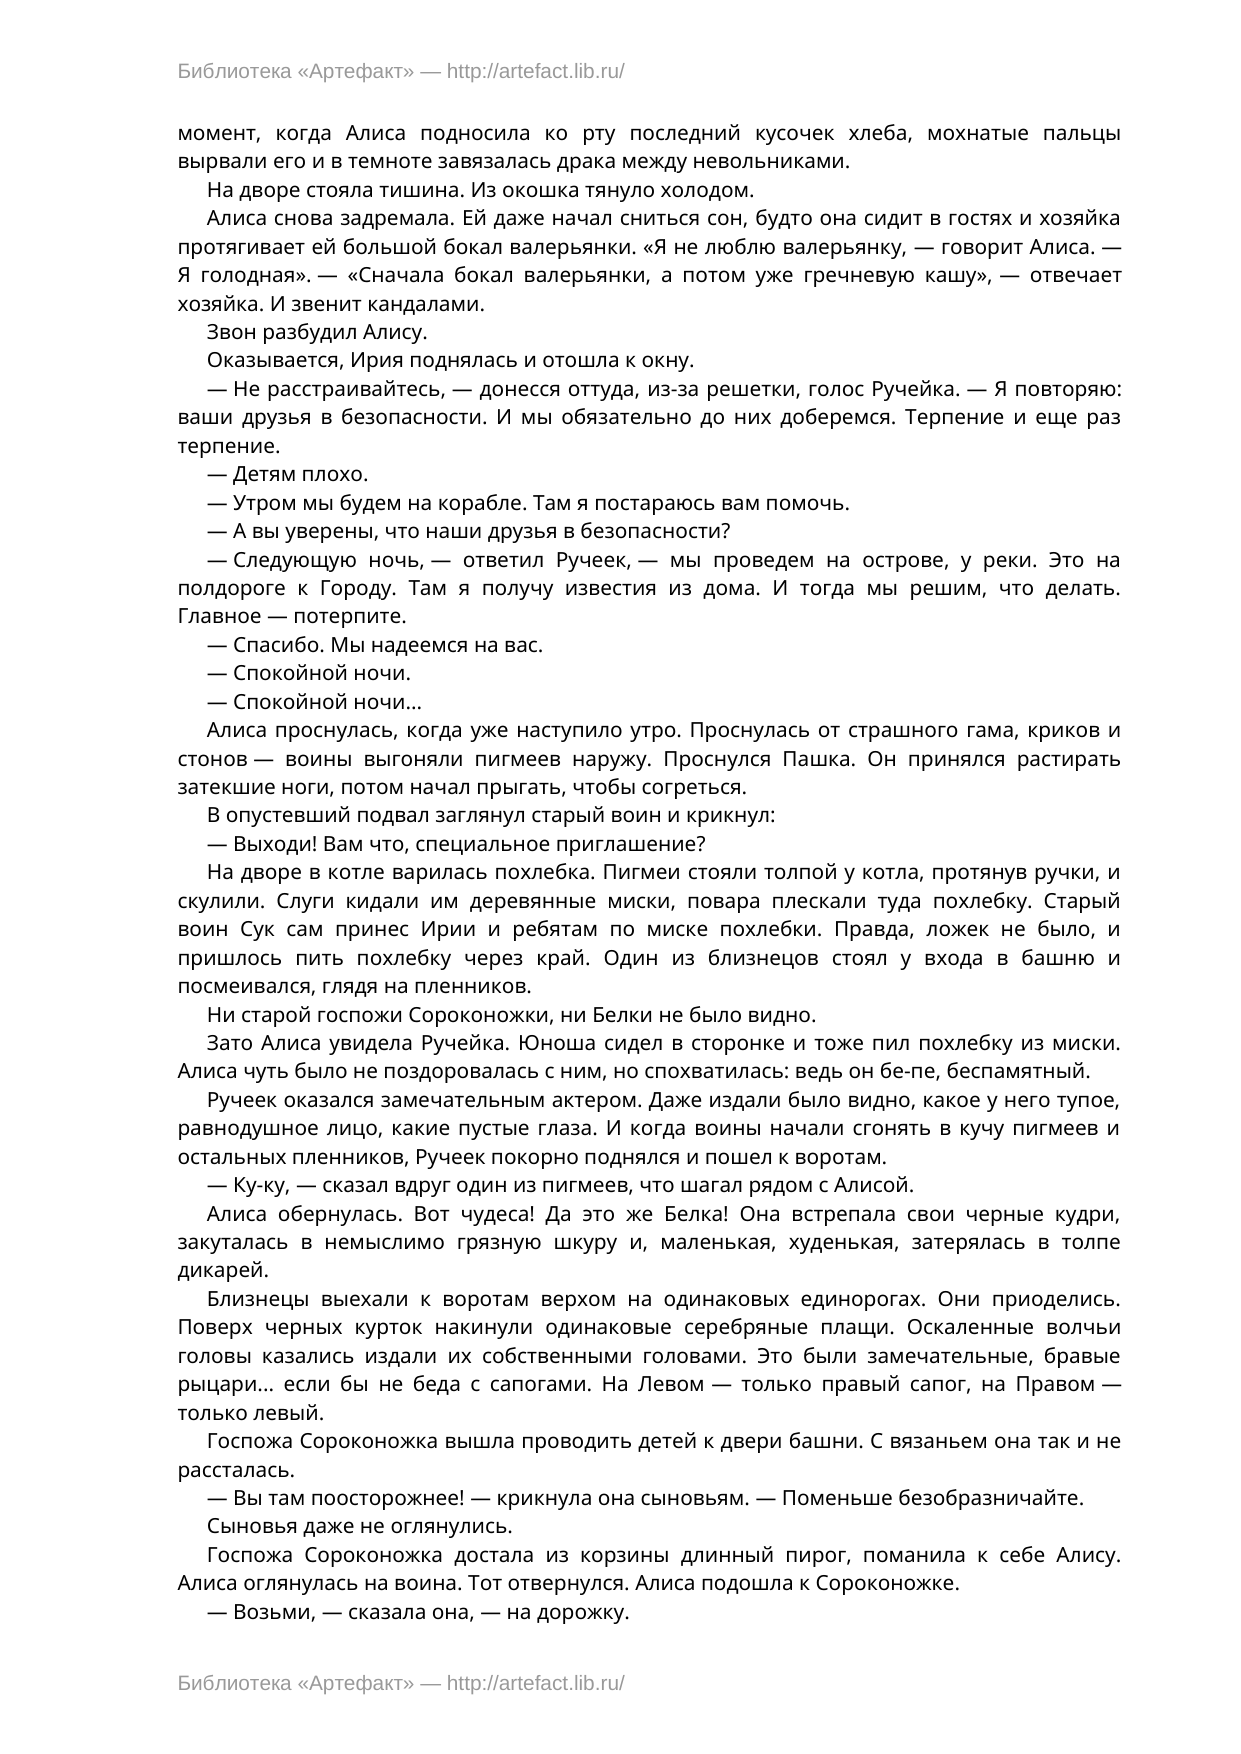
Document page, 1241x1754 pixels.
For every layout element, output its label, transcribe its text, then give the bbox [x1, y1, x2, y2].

text — А вы уверены, что наши друзья в безопасности? [177, 516, 1122, 545]
text Госпожа Сороконожка вышла проводить детей к двери башни. С вязаньем она так и не рассталась. [177, 1426, 1122, 1483]
text — Следующую ночь, — ответил Ручеек, — мы проведем на острове, у реки. Это на полдороге к Городу. Там я получу известия из дома. И тогда мы решим, что делать. Главное — потерпите. [177, 545, 1122, 630]
text Зато Алиса увидела Ручейка. Юноша сидел в сторонке и тоже пил похлебку из миски. Алиса чуть было не поздоровалась с ним, но спохватилась: ведь он бе-пе, беспамятный. [177, 1028, 1122, 1085]
text На дворе стояла тишина. Из окошка тянуло холодом. [177, 175, 1122, 203]
text Госпожа Сороконожка достала из корзины длинный пирог, поманила к себе Алису. Алиса оглянулась на воина. Тот отвернулся. Алиса подошла к Сороконожке. [177, 1540, 1122, 1597]
text Оказывается, Ирия поднялась и отошла к окну. [177, 346, 1122, 374]
text — Утром мы будем на корабле. Там я постараюсь вам помочь. [177, 488, 1122, 516]
text Ни старой госпожи Сороконожки, ни Белки не было видно. [177, 1000, 1122, 1028]
text — Ку-ку, — сказал вдруг один из пигмеев, что шагал рядом с Алисой. [177, 1170, 1122, 1199]
text Алиса снова задремала. Ей даже начал сниться сон, будто она сидит в гостях и хозяйка протягивает ей большой бокал валерьянки. «Я не люблю валерьянку, — говорит Алиса. — Я голодная». — «Сначала бокал валерьянки, а потом уже гречневую кашу», — отвечает хозяйка. И звенит кандалами. [177, 203, 1122, 317]
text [177, 118, 1122, 175]
text — Выходи! Вам что, специальное приглашение? [177, 829, 1122, 857]
text — Детям плохо. [177, 459, 1122, 488]
text — Спокойной ночи. [177, 658, 1122, 687]
text — Не расстраивайтесь, — донесся оттуда, из-за решетки, голос Ручейка. — Я повторяю: ваши друзья в безопасности. И мы обязательно до них доберемся. Терпение и еще раз терпение. [177, 374, 1122, 459]
text В опустевший подвал заглянул старый воин и крикнул: [177, 801, 1122, 829]
text Алиса проснулась, когда уже наступило утро. Проснулась от страшного гама, криков и стонов — воины выгоняли пигмеев наружу. Проснулся Пашка. Он принялся растирать затекшие ноги, потом начал прыгать, чтобы согреться. [177, 715, 1122, 801]
text Ручеек оказался замечательным актером. Даже издали было видно, какое у него тупое, равнодушное лицо, какие пустые глаза. И когда воины начали сгонять в кучу пигмеев и остальных пленников, Ручеек покорно поднялся и пошел к воротам. [177, 1085, 1122, 1170]
text Сыновья даже не оглянулись. [177, 1512, 1122, 1540]
text — Спасибо. Мы надеемся на вас. [177, 630, 1122, 658]
text — Вы там поосторожнее! — крикнула она сыновьям. — Поменьше безобразничайте. [177, 1483, 1122, 1512]
text Близнецы выехали к воротам верхом на одинаковых единорогах. Они приоделись. Поверх черных курток накинули одинаковые серебряные плащи. Оскаленные волчьи головы казались издали их собственными головами. Это были замечательные, бравые рыцари... если бы не беда с сапогами. На Левом — только правый сапог, на Правом — только левый. [177, 1284, 1122, 1426]
text На дворе в котле варилась похлебка. Пигмеи стояли толпой у котла, протянув ручки, и скулили. Слуги кидали им деревянные миски, повара плескали туда похлебку. Старый воин Сук сам принес Ирии и ребятам по миске похлебки. Правда, ложек не было, и пришлось пить похлебку через край. Один из близнецов стоял у входа в башню и посмеивался, глядя на пленников. [177, 857, 1122, 1000]
text — Возьми, — сказала она, — на дорожку. [177, 1597, 1122, 1625]
text — Спокойной ночи... [177, 687, 1122, 715]
text Алиса обернулась. Вот чудеса! Да это же Белка! Она встрепала свои черные кудри, закуталась в немыслимо грязную шкуру и, маленькая, худенькая, затерялась в толпе дикарей. [177, 1199, 1122, 1284]
text Звон разбудил Алису. [177, 317, 1122, 346]
